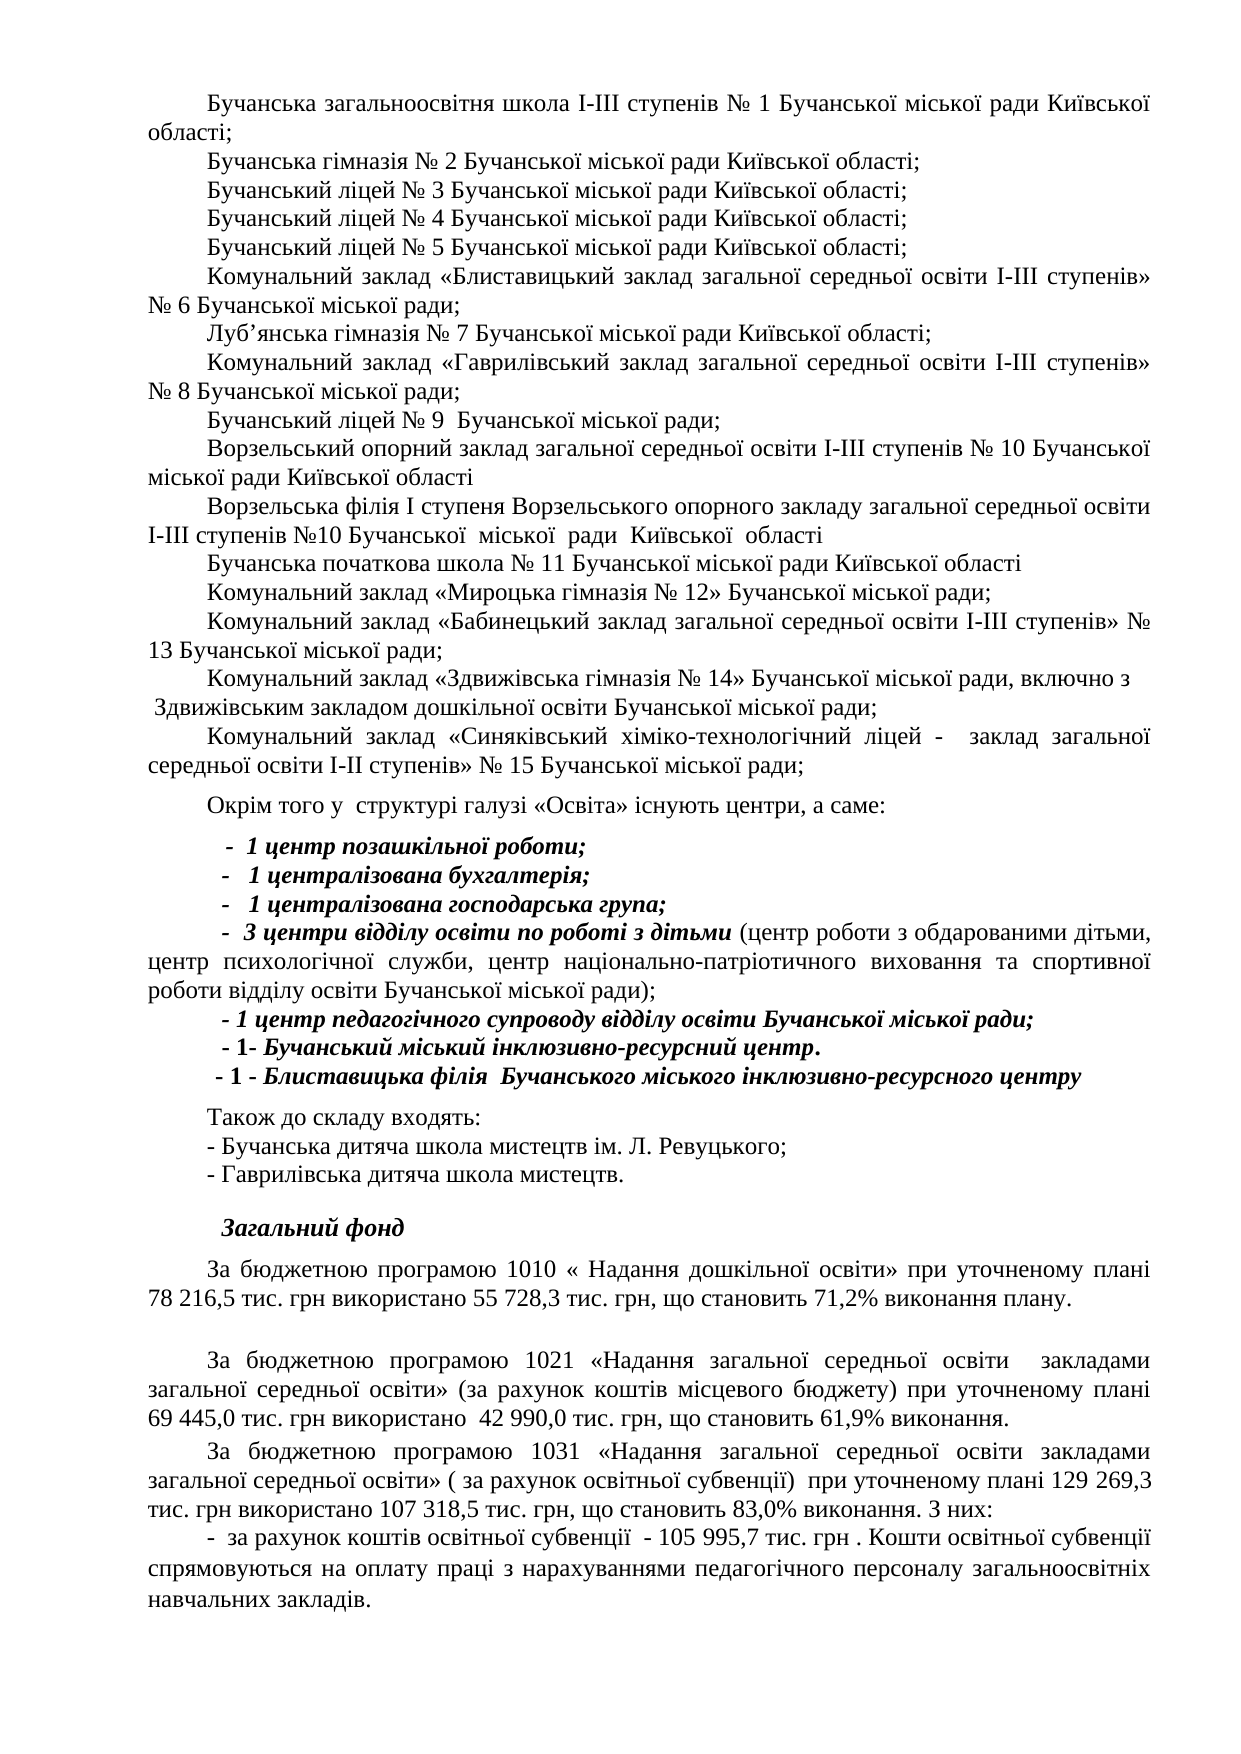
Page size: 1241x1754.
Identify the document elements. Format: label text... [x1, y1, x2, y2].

text Комунальний заклад «Здвижівська гімназія № 14» Бучанської міської ради, включно з [148, 663, 1152, 692]
text Бучанський ліцей № 9 Бучанської міської ради; [148, 405, 1152, 433]
text Загальний фонд [148, 1212, 1152, 1242]
text Комунальний заклад «Бабинецький заклад загальної середньої освіти І-ІІІ ступенів» № 13 Бучанської міської ради; [148, 606, 1152, 663]
text Також до складу входять: [148, 1102, 1152, 1131]
text Бучанський ліцей № 3 Бучанської міської ради Київської області; [148, 175, 1152, 203]
text - 1 централізована господарська група; [148, 889, 1152, 917]
text Комунальний заклад «Гаврилівський заклад загальної середньої освіти І-ІІІ ступенів» № 8 Бучанської міської ради; [148, 347, 1152, 405]
text Бучанська початкова школа № 11 Бучанської міської ради Київської області [148, 548, 1152, 577]
text Луб’янська гімназія № 7 Бучанської міської ради Київської області; [148, 318, 1152, 347]
text Бучанський ліцей № 5 Бучанської міської ради Київської області; [148, 232, 1152, 261]
text Здвижівським закладом дошкільної освіти Бучанської міської ради; [148, 692, 1152, 721]
text - 1- Бучанський міський інклюзивно-ресурсний центр. [148, 1032, 1152, 1061]
text Бучанський ліцей № 4 Бучанської міської ради Київської області; [148, 203, 1152, 232]
text Бучанська загальноосвітня школа І-ІІІ ступенів № 1 Бучанської міської ради Київської області; [148, 88, 1152, 146]
text - 1 центр позашкільної роботи; [148, 831, 1152, 860]
list за рахунок коштів освітньої субвенції - 105 995,7 тис. грн . Кошти освітньої субвенції спрямовуються на оплату праці з нарахуваннями педагогічного персоналу загальноосвітніх навчальних закладів. [148, 1522, 1152, 1613]
text За бюджетною програмою 1010 « Надання дошкільної освіти» при уточненому плані 78 216,5 тис. грн використано 55 728,3 тис. грн, що становить 71,2% виконання плану. [148, 1254, 1152, 1312]
text Бучанська гімназія № 2 Бучанської міської ради Київської області; [148, 146, 1152, 175]
text Ворзельська філія І ступеня Ворзельського опорного закладу загальної середньої освіти І-ІІІ ступенів №10 Бучанської міської ради Київської області [148, 491, 1152, 548]
text - 3 центри відділу освіти по роботі з дітьми (центр роботи з обдарованими дітьми, центр психологічної служби, центр національно-патріотичного виховання та спортивної роботи відділу освіти Бучанської міської ради); [148, 917, 1152, 1004]
text - Гаврилівська дитяча школа мистецтв. [148, 1159, 1152, 1188]
text - Бучанська дитяча школа мистецтв ім. Л. Ревуцького; [148, 1131, 1152, 1159]
text За бюджетною програмою 1021 «Надання загальної середньої освіти закладами загальної середньої освіти» (за рахунок коштів місцевого бюджету) при уточненому плані 69 445,0 тис. грн використано 42 990,0 тис. грн, що становить 61,9% виконання. [148, 1345, 1152, 1431]
text Комунальний заклад «Мироцька гімназія № 12» Бучанської міської ради; [148, 577, 1152, 606]
text - 1 централізована бухгалтерія; [148, 860, 1152, 889]
text - 1 - Блиставицька філія Бучанського міського інклюзивно-ресурсного центру [148, 1061, 1152, 1090]
text Комунальний заклад «Блиставицький заклад загальної середньої освіти І-ІІІ ступенів» № 6 Бучанської міської ради; [148, 261, 1152, 318]
text Комунальний заклад «Синяківський хіміко-технологічний ліцей - заклад загальної середньої освіти І-ІІ ступенів» № 15 Бучанської міської ради; [148, 721, 1152, 778]
text - 1 центр педагогічного супроводу відділу освіти Бучанської міської ради; [148, 1004, 1152, 1032]
text За бюджетною програмою 1031 «Надання загальної середньої освіти закладами загальної середньої освіти» ( за рахунок освітньої субвенції) при уточненому плані 129 269,3 тис. грн використано 107 318,5 тис. грн, що становить 83,0% виконання. З них: [148, 1436, 1152, 1522]
text Окрім того у структурі галузі «Освіта» існують центри, а саме: [148, 791, 1152, 819]
text Ворзельський опорний заклад загальної середньої освіти І-ІІІ ступенів № 10 Бучанської міської ради Київської області [148, 433, 1152, 491]
